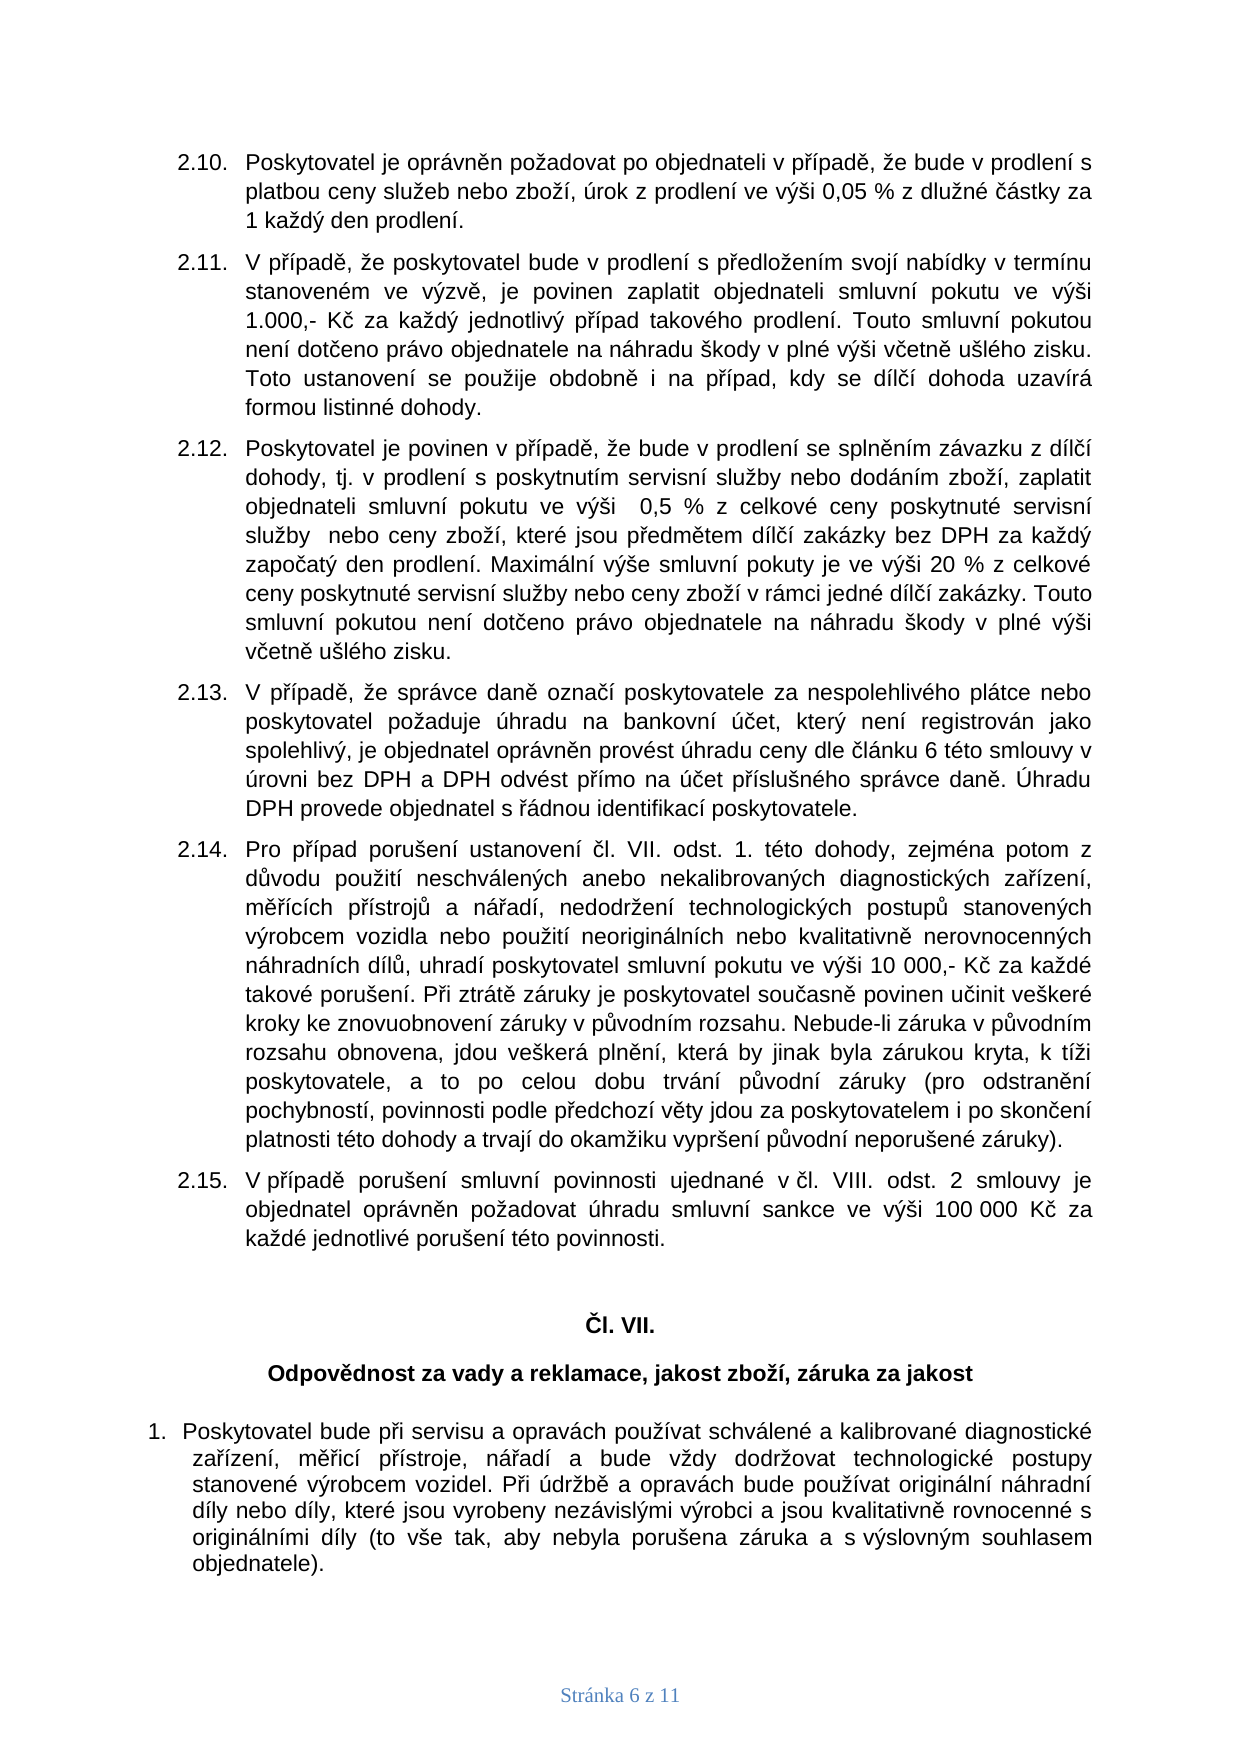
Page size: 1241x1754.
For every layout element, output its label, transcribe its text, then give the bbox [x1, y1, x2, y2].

list V případě, že poskytovatel bude v prodlení s předložením svojí nabídky v termínu stanoveném ve výzvě, je povinen zaplatit objednateli smluvní pokutu ve výši 1.000,- Kč za každý jednotlivý případ takového prodlení. Touto smluvní pokutou není dotčeno právo objednatele na náhradu škody v plné výši včetně ušlého zisku. Toto ustanovení se použije obdobně i na případ, kdy se dílčí dohoda uzavírá formou listinné dohody. [177, 247, 1092, 421]
list V případě porušení smluvní povinnosti ujednané v čl. VIII. odst. 2 smlouvy je objednatel oprávněn požadovat úhradu smluvní sankce ve výši 100 000 Kč za každé jednotlivé porušení této povinnosti. [177, 1166, 1092, 1253]
text Odpovědnost za vady a reklamace, jakost zboží, záruka za jakost [148, 1359, 1092, 1386]
list Poskytovatel je oprávněn požadovat po objednateli v případě, že bude v prodlení s platbou ceny služeb nebo zboží, úrok z prodlení ve výši 0,05 % z dlužné částky za 1 každý den prodlení. [177, 148, 1092, 234]
list Pro případ porušení ustanovení čl. VII. odst. 1. této dohody, zejména potom z důvodu použití neschválených anebo nekalibrovaných diagnostických zařízení, měřících přístrojů a nářadí, nedodržení technologických postupů stanovených výrobcem vozidla nebo použití neoriginálních nebo kvalitativně nerovnocenných náhradních dílů, uhradí poskytovatel smluvní pokutu ve výši 10 000,- Kč za každé takové porušení. Při ztrátě záruky je poskytovatel současně povinen učinit veškeré kroky ke znovuobnovení záruky v původním rozsahu. Nebude-li záruka v původním rozsahu obnovena, jdou veškerá plnění, která by jinak byla zárukou kryta, k tíži poskytovatele, a to po celou dobu trvání původní záruky (pro odstranění pochybností, povinnosti podle předchozí věty jdou za poskytovatelem i po skončení platnosti této dohody a trvají do okamžiku vypršení původní neporušené záruky). [177, 835, 1092, 1153]
text Čl. VII. [148, 1312, 1092, 1339]
list Poskytovatel je povinen v případě, že bude v prodlení se splněním závazku z dílčí dohody, tj. v prodlení s poskytnutím servisní služby nebo dodáním zboží, zaplatit objednateli smluvní pokutu ve výši 0,5 % z celkové ceny poskytnuté servisní služby nebo ceny zboží, které jsou předmětem dílčí zakázky bez DPH za každý započatý den prodlení. Maximální výše smluvní pokuty je ve výši 20 % z celkové ceny poskytnuté servisní služby nebo ceny zboží v rámci jedné dílčí zakázky. Touto smluvní pokutou není dotčeno právo objednatele na náhradu škody v plné výši včetně ušlého zisku. [177, 433, 1092, 665]
list V případě, že správce daně označí poskytovatele za nespolehlivého plátce nebo poskytovatel požaduje úhradu na bankovní účet, který není registrován jako spolehlivý, je objednatel oprávněn provést úhradu ceny dle článku 6 této smlouvy v úrovni bez DPH a DPH odvést přímo na účet příslušného správce daně. Úhradu DPH provede objednatel s řádnou identifikací poskytovatele. [177, 677, 1092, 822]
text 1. Poskytovatel bude při servisu a opravách používat schválené a kalibrované diagnostické zařízení, měřicí přístroje, nářadí a bude vždy dodržovat technologické postupy stanovené výrobcem vozidel. Při údržbě a opravách bude používat originální náhradní díly nebo díly, které jsou vyrobeny nezávislými výrobci a jsou kvalitativně rovnocenné s originálními díly (to vše tak, aby nebyla porušena záruka a s výslovným souhlasem objednatele). [148, 1418, 1092, 1576]
